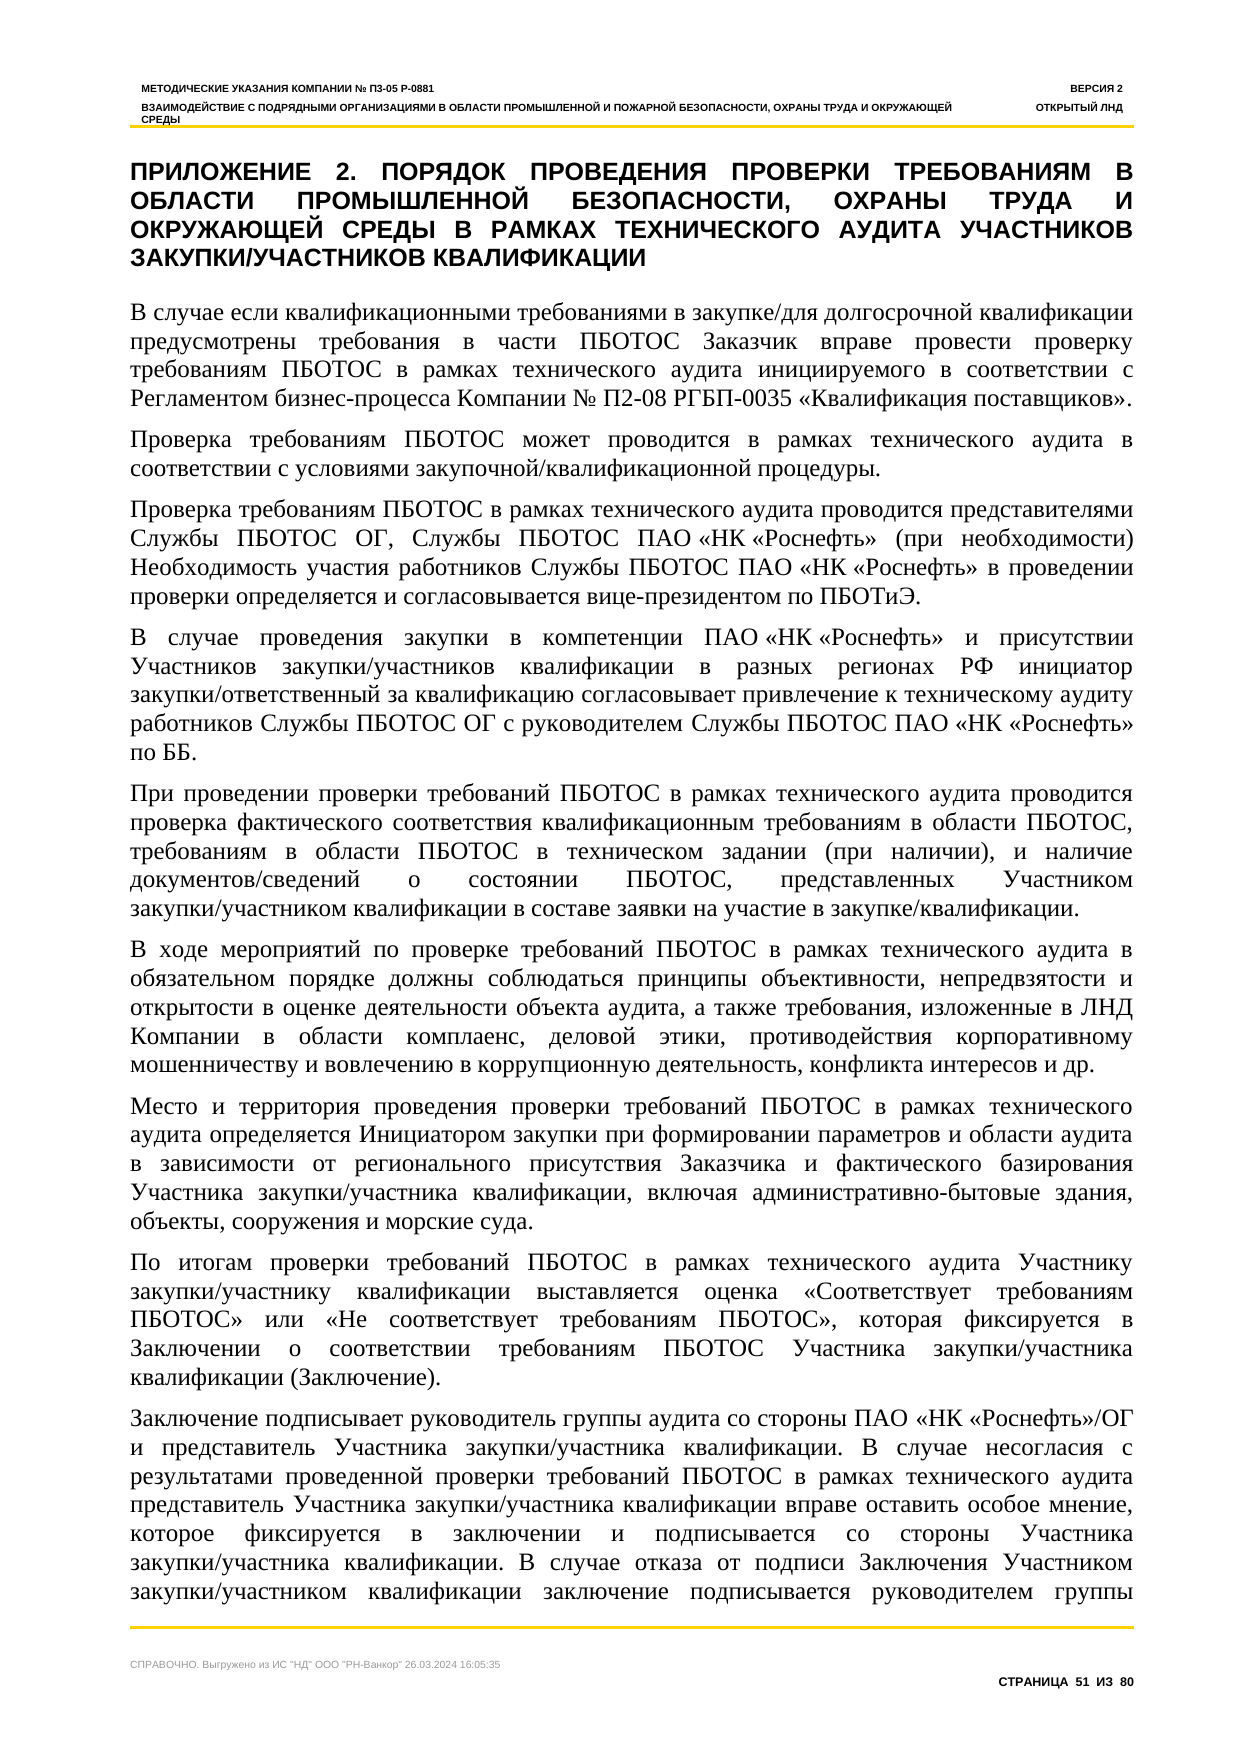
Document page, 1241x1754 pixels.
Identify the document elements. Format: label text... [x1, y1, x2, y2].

text В случае если квалификационными требованиями в закупке/для долгосрочной квалификации предусмотрены требования в части ПБОТОС Заказчик вправе провести проверку требованиям ПБОТОС в рамках технического аудита инициируемого в соответствии с Регламентом бизнес-процесса Компании № П2-08 РГБП-0035 «Квалификация поставщиков». [130, 297, 1134, 412]
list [130, 1403, 1134, 1604]
list Место и территория проведения проверки требований ПБОТОС в рамках технического аудита определяется Инициатором закупки при формировании параметров и области аудита в зависимости от регионального присутствия Заказчика и фактического базирования Участника закупки/участника квалификации, включая административно-бытовые здания, объекты, сооружения и морские суда. [130, 1091, 1134, 1234]
text При проведении проверки требований ПБОТОС в рамках технического аудита проводится проверка фактического соответствия квалификационным требованиям в области ПБОТОС, требованиям в области ПБОТОС в техническом задании (при наличии), и наличие документов/сведений о состоянии ПБОТОС, представленных Участником закупки/участником квалификации в составе заявки на участие в закупке/квалификации. [130, 778, 1134, 922]
list По итогам проверки требований ПБОТОС в рамках технического аудита Участнику закупки/участнику квалификации выставляется оценка «Соответствует требованиям ПБОТОС» или «Не соответствует требованиям ПБОТОС», которая фиксируется в Заключении о соответствии требованиям ПБОТОС Участника закупки/участника квалификации (Заключение). [130, 1247, 1134, 1391]
text В случае проведения закупки в компетенции ПАО «НК «Роснефть» и присутствии Участников закупки/участников квалификации в разных регионах РФ инициатор закупки/ответственный за квалификацию согласовывает привлечение к техническому аудиту работников Службы ПБОТОС ОГ с руководителем Службы ПБОТОС ПАО «НК «Роснефть» по ББ. [130, 622, 1134, 766]
text Проверка требованиям ПБОТОС в рамках технического аудита проводится представителями Службы ПБОТОС ОГ, Службы ПБОТОС ПАО «НК «Роснефть» (при необходимости) Необходимость участия работников Службы ПБОТОС ПАО «НК «Роснефть» в проведении проверки определяется и согласовывается вице-президентом по ПБОТиЭ. [130, 494, 1134, 609]
subtitle ПРИЛОЖЕНИЕ 2. ПОРЯДОК ПРОВЕДЕНИЯ ПРОВЕРКИ ТРЕБОВАНИЯМ В ОБЛАСТИ ПРОМЫШЛЕННОЙ БЕЗОПАСНОСТИ, ОХРАНЫ ТРУДА И ОКРУЖАЮЩЕЙ СРЕДЫ В РАМКАХ ТЕХНИЧЕСКОГО АУДИТА УЧАСТНИКОВ ЗАКУПКИ/УЧАСТНИКОВ КВАЛИФИКАЦИИ [130, 157, 1134, 272]
text Проверка требованиям ПБОТОС может проводится в рамках технического аудита в соответствии с условиями закупочной/квалификационной процедуры. [130, 424, 1134, 482]
list В ходе мероприятий по проверке требований ПБОТОС в рамках технического аудита в обязательном порядке должны соблюдаться принципы объективности, непредвзятости и открытости в оценке деятельности объекта аудита, а также требования, изложенные в ЛНД Компании в области комплаенс, деловой этики, противодействия корпоративному мошенничеству и вовлечению в коррупционную деятельность, конфликта интересов и др. [130, 934, 1134, 1078]
